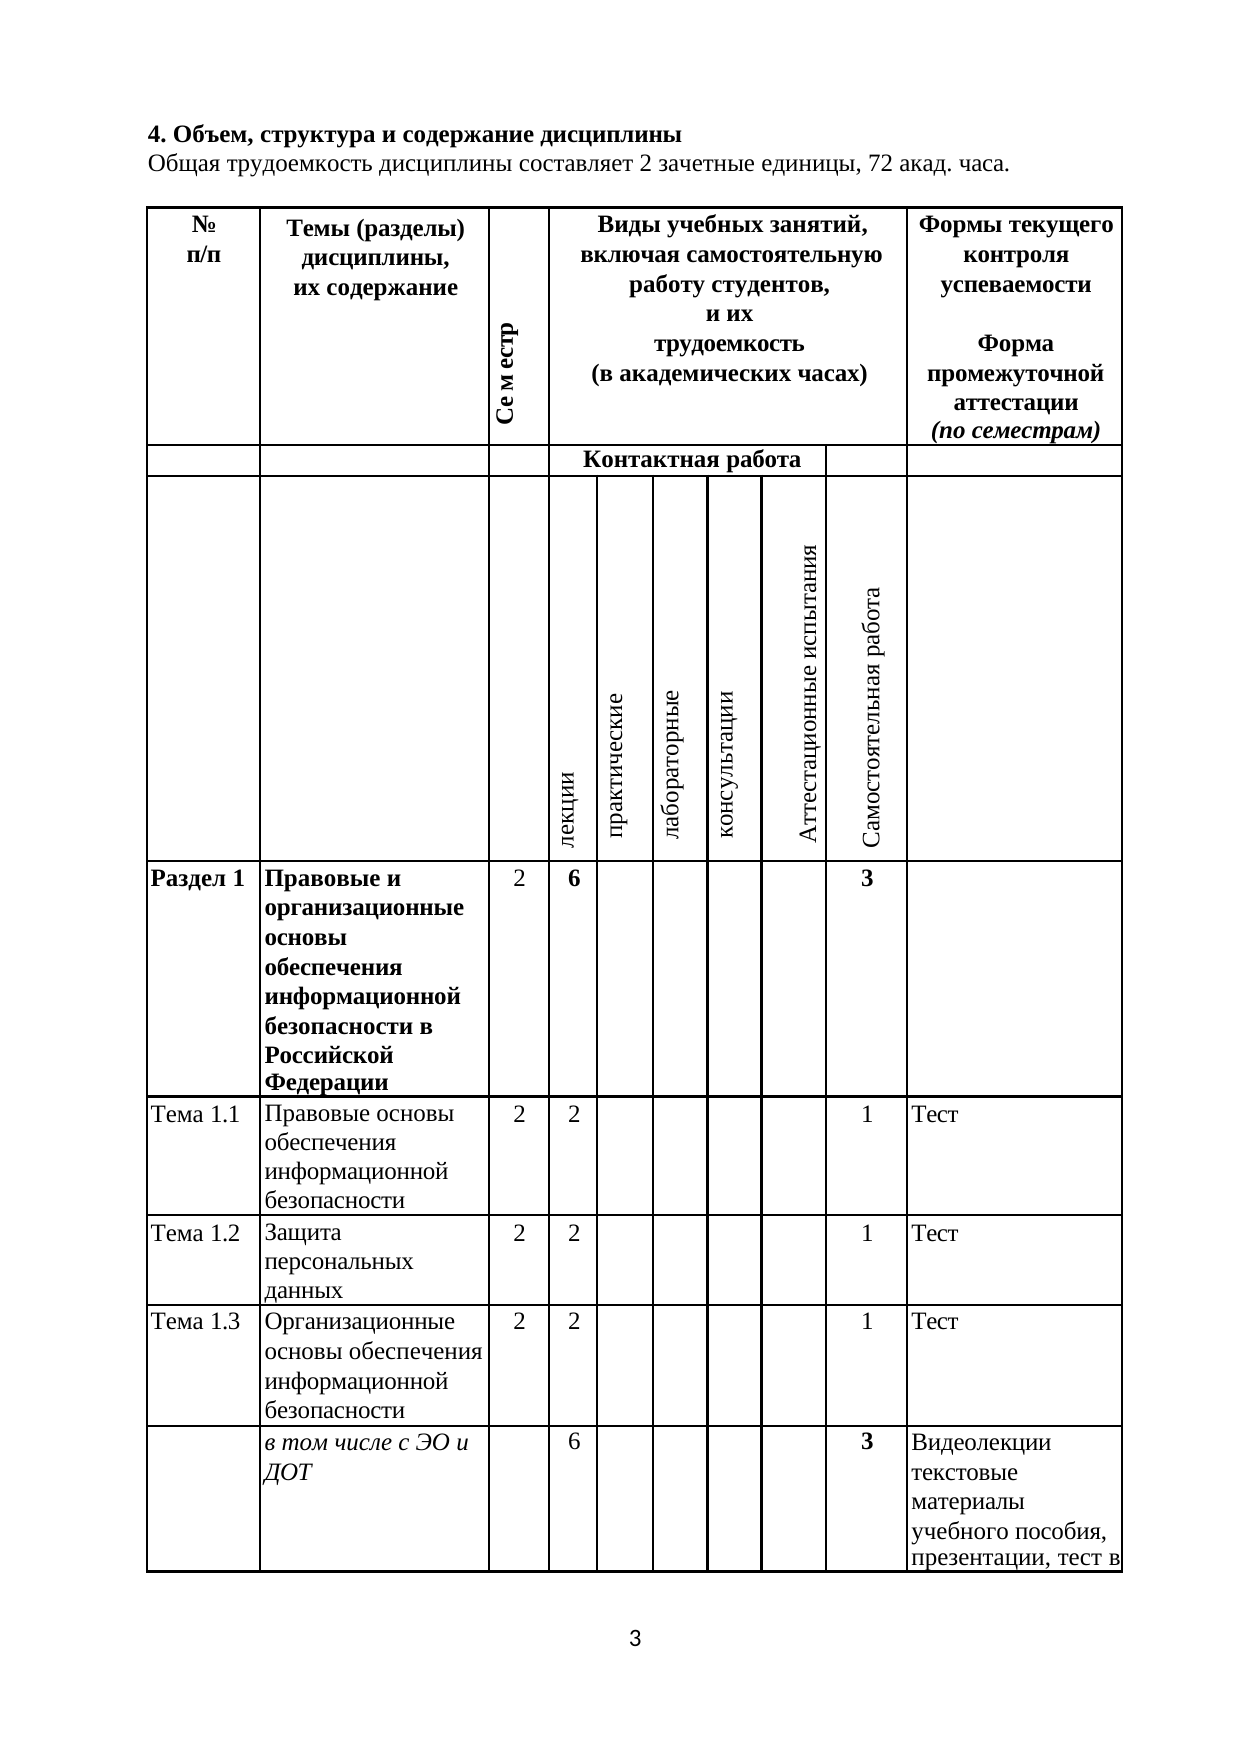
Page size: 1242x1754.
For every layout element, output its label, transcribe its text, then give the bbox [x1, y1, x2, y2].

table_cell [709, 1427, 760, 1570]
table_cell [148, 446, 259, 474]
table_cell [598, 1098, 652, 1214]
table_cell [709, 862, 760, 1095]
table_cell 6 [550, 862, 596, 1095]
table_cell 2 [550, 1306, 596, 1425]
table_cell 2 [490, 862, 548, 1095]
table_cell [654, 862, 706, 1095]
table_cell [654, 1098, 706, 1214]
table_cell Видеолекции текстовые материалы учебного пособия, презентации, тест в [908, 1427, 1121, 1570]
table_cell [261, 446, 488, 474]
table_cell [908, 446, 1121, 474]
table_cell [654, 1216, 706, 1304]
table_cell [598, 1306, 652, 1425]
table_cell [598, 862, 652, 1095]
table_cell [763, 1098, 825, 1214]
table_cell Аттестационные испытания [763, 477, 825, 860]
table_cell [148, 477, 259, 860]
table_cell практические [598, 477, 652, 860]
table_cell Тема 1.1 [148, 1098, 259, 1214]
table_cell 1 [827, 1216, 906, 1304]
table_cell [763, 862, 825, 1095]
table_cell [598, 1427, 652, 1570]
table_cell 2 [490, 1216, 548, 1304]
table_cell [709, 1306, 760, 1425]
text Общая трудоемкость дисциплины составляет 2 зачетные единицы, 72 акад. часа. [148, 148, 1148, 177]
table_cell [827, 446, 906, 474]
table_cell лабораторные [654, 477, 706, 860]
table_cell Тест [908, 1216, 1121, 1304]
table_cell 1 [827, 1098, 906, 1214]
table_cell [654, 1306, 706, 1425]
table_cell [763, 1306, 825, 1425]
table_cell [490, 477, 548, 860]
table_cell 2 [550, 1098, 596, 1214]
table_cell в том числе с ЭО и ДОТ [261, 1427, 488, 1570]
table_cell Тема 1.2 [148, 1216, 259, 1304]
table_cell [490, 446, 548, 474]
table_cell 2 [550, 1216, 596, 1304]
table_cell лекции л ек ц и и [550, 477, 596, 860]
table_cell [908, 862, 1121, 1095]
table_cell Раздел 1 [148, 862, 259, 1095]
table_header Виды учебных занятий, включая самостоятельную работу студентов, и их трудоемкость (в академических часах) [550, 209, 906, 444]
subtitle Объем, структура и содержание дисциплины [148, 119, 1148, 147]
table_cell 2 [490, 1098, 548, 1214]
table_cell Тема 1.3 [148, 1306, 259, 1425]
table_cell [654, 1427, 706, 1570]
table_header Се м естр [490, 209, 548, 444]
table_cell консультации [709, 477, 760, 860]
table_cell Контактная работа [550, 446, 825, 474]
table_cell [763, 1427, 825, 1570]
table_cell 1 [827, 1306, 906, 1425]
table_cell 6 [550, 1427, 596, 1570]
table_cell 3 [827, 1427, 906, 1570]
table_cell [148, 1427, 259, 1570]
table_header Темы (разделы) дисциплины, их содержание [261, 209, 488, 444]
table_cell [908, 477, 1121, 860]
table_cell 2 [490, 1306, 548, 1425]
table_header Формы текущего контроля успеваемости Форма промежуточной аттестации (по семестрам) [908, 209, 1121, 444]
table_cell Самостоятельная работа сам осто ятел ьная рабо та [827, 477, 906, 860]
table_header № п/п [148, 209, 259, 444]
table_cell Защита персональных данных [261, 1216, 488, 1304]
table_cell Организационные основы обеспечения информационной безопасности [261, 1306, 488, 1425]
table_cell [709, 1098, 760, 1214]
table_cell Тест [908, 1098, 1121, 1214]
table_cell [763, 1216, 825, 1304]
table_cell [261, 477, 488, 860]
table_cell [490, 1427, 548, 1570]
table_cell 3 [827, 862, 906, 1095]
table_cell [709, 1216, 760, 1304]
table_cell Правовые и организационные основы обеспечения информационной безопасности в Российской Федерации [261, 862, 488, 1095]
table_cell [598, 1216, 652, 1304]
table_cell Тест [908, 1306, 1121, 1425]
table_cell Правовые основы обеспечения информационной безопасности [261, 1098, 488, 1214]
